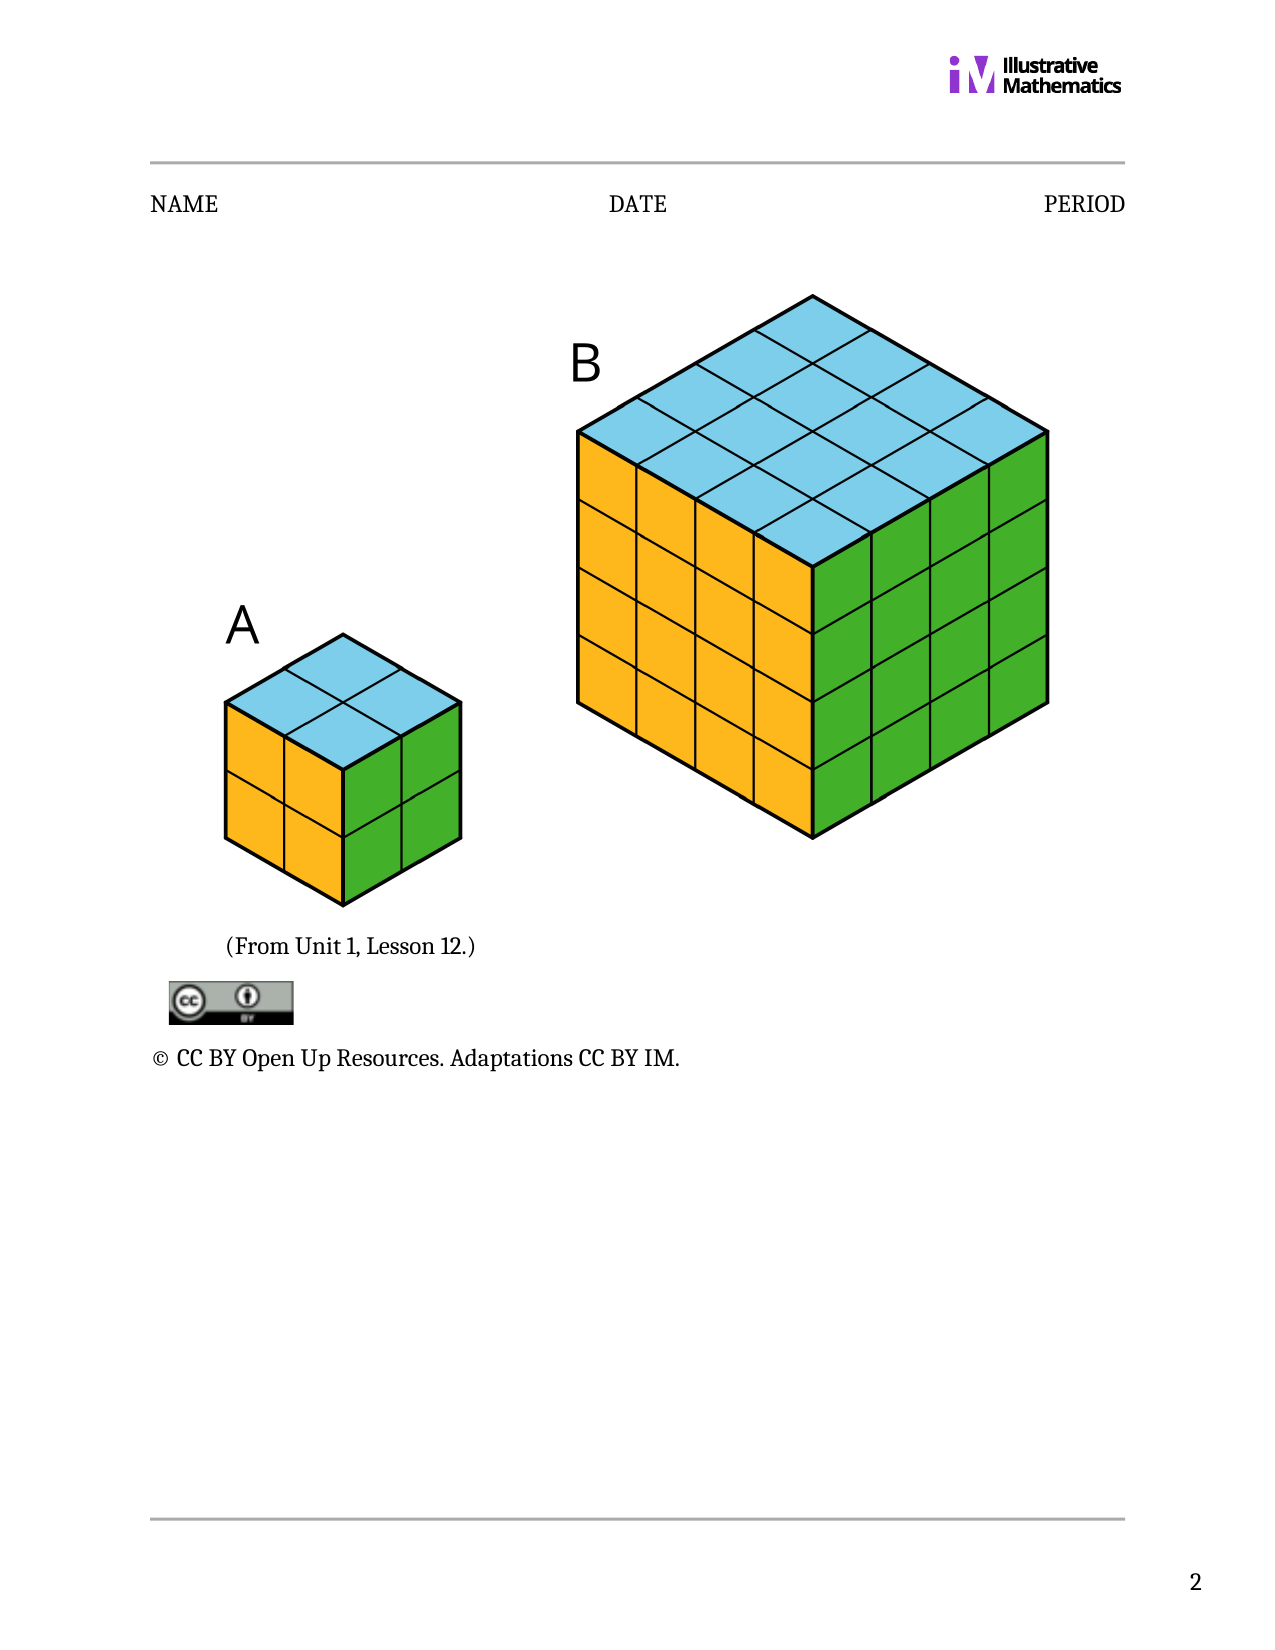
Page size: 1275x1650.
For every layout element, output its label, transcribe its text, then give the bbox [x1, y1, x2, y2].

picture [193, 276, 1097, 928]
text © CC BY Open Up Resources. Adaptations CC BY IM. [150, 1044, 1125, 1072]
list (From Unit 1, Lesson 12.) [175, 932, 1125, 960]
picture [949, 55, 1121, 93]
picture [168, 981, 294, 1025]
